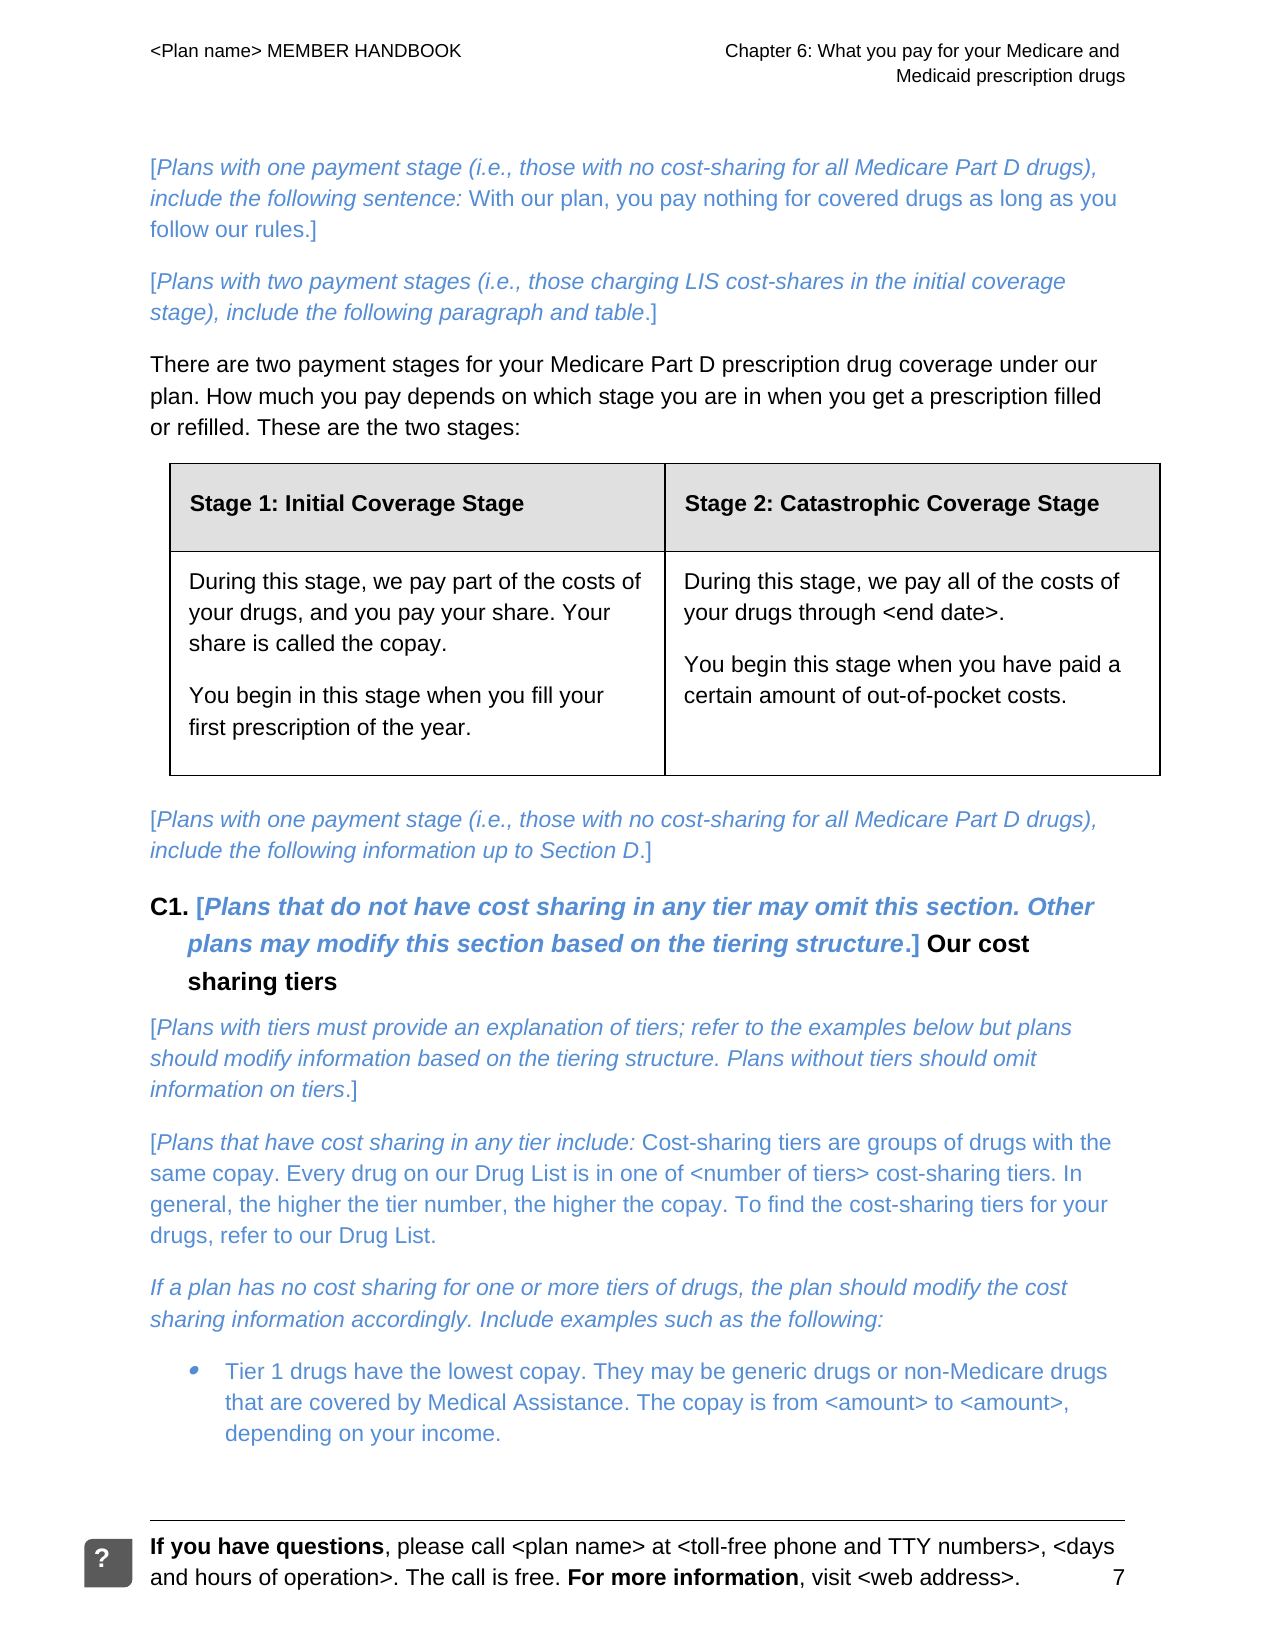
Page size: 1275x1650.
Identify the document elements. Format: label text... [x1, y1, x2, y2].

table_cell During this stage, we pay all of the costs of your drugs through <end date>. You begin this stage when you have paid a certain amount of out-of-pocket costs. [666, 552, 1159, 774]
text [Plans with two payment stages (i.e., those charging LIS cost-shares in the initial coverage stage), include the following paragraph and table.] [150, 264, 1125, 327]
text [Plans that have cost sharing in any tier include: Cost-sharing tiers are groups of drugs with the same copay. Every drug on our Drug List is in one of <number of tiers> cost-sharing tiers. In general, the higher the tier number, the higher the copay. To find the cost-sharing tiers for your drugs, refer to our Drug List. [150, 1125, 1125, 1250]
table_header Stage 1: Initial Coverage Stage [171, 464, 664, 551]
list Tier 1 drugs have the lowest copay. They may be generic drugs or non-Medicare drugs that are covered by Medical Assistance. The copay is from <amount> to <amount>, depending on your income. [187, 1354, 1125, 1448]
text [Plans with one payment stage (i.e., those with no cost-sharing for all Medicare Part D drugs), include the following information up to Section D.] [150, 802, 1125, 864]
table_cell During this stage, we pay part of the costs of your drugs, and you pay your share. Your share is called the copay. You begin in this stage when you fill your first prescription of the year. [171, 552, 664, 774]
text There are two payment stages for your Medicare Part D prescription drug coverage under our plan. How much you pay depends on which stage you are in when you get a prescription filled or refilled. These are the two stages: [150, 348, 1125, 442]
text [Plans with one payment stage (i.e., those with no cost-sharing for all Medicare Part D drugs), include the following sentence: With our plan, you pay nothing for covered drugs as long as you follow our rules.] [150, 150, 1125, 244]
subtitle C1. [Plans that do not have cost sharing in any tier may omit this section. Other plans may modify this section based on the tiering structure.] Our cost sharing tiers [150, 885, 1125, 998]
text If a plan has no cost sharing for one or more tiers of drugs, the plan should modify the cost sharing information accordingly. Include examples such as the following: [150, 1271, 1125, 1333]
table_header Stage 2: Catastrophic Coverage Stage [666, 464, 1159, 551]
text [Plans with tiers must provide an explanation of tiers; refer to the examples below but plans should modify information based on the tiering structure. Plans without tiers should omit information on tiers.] [150, 1010, 1125, 1104]
